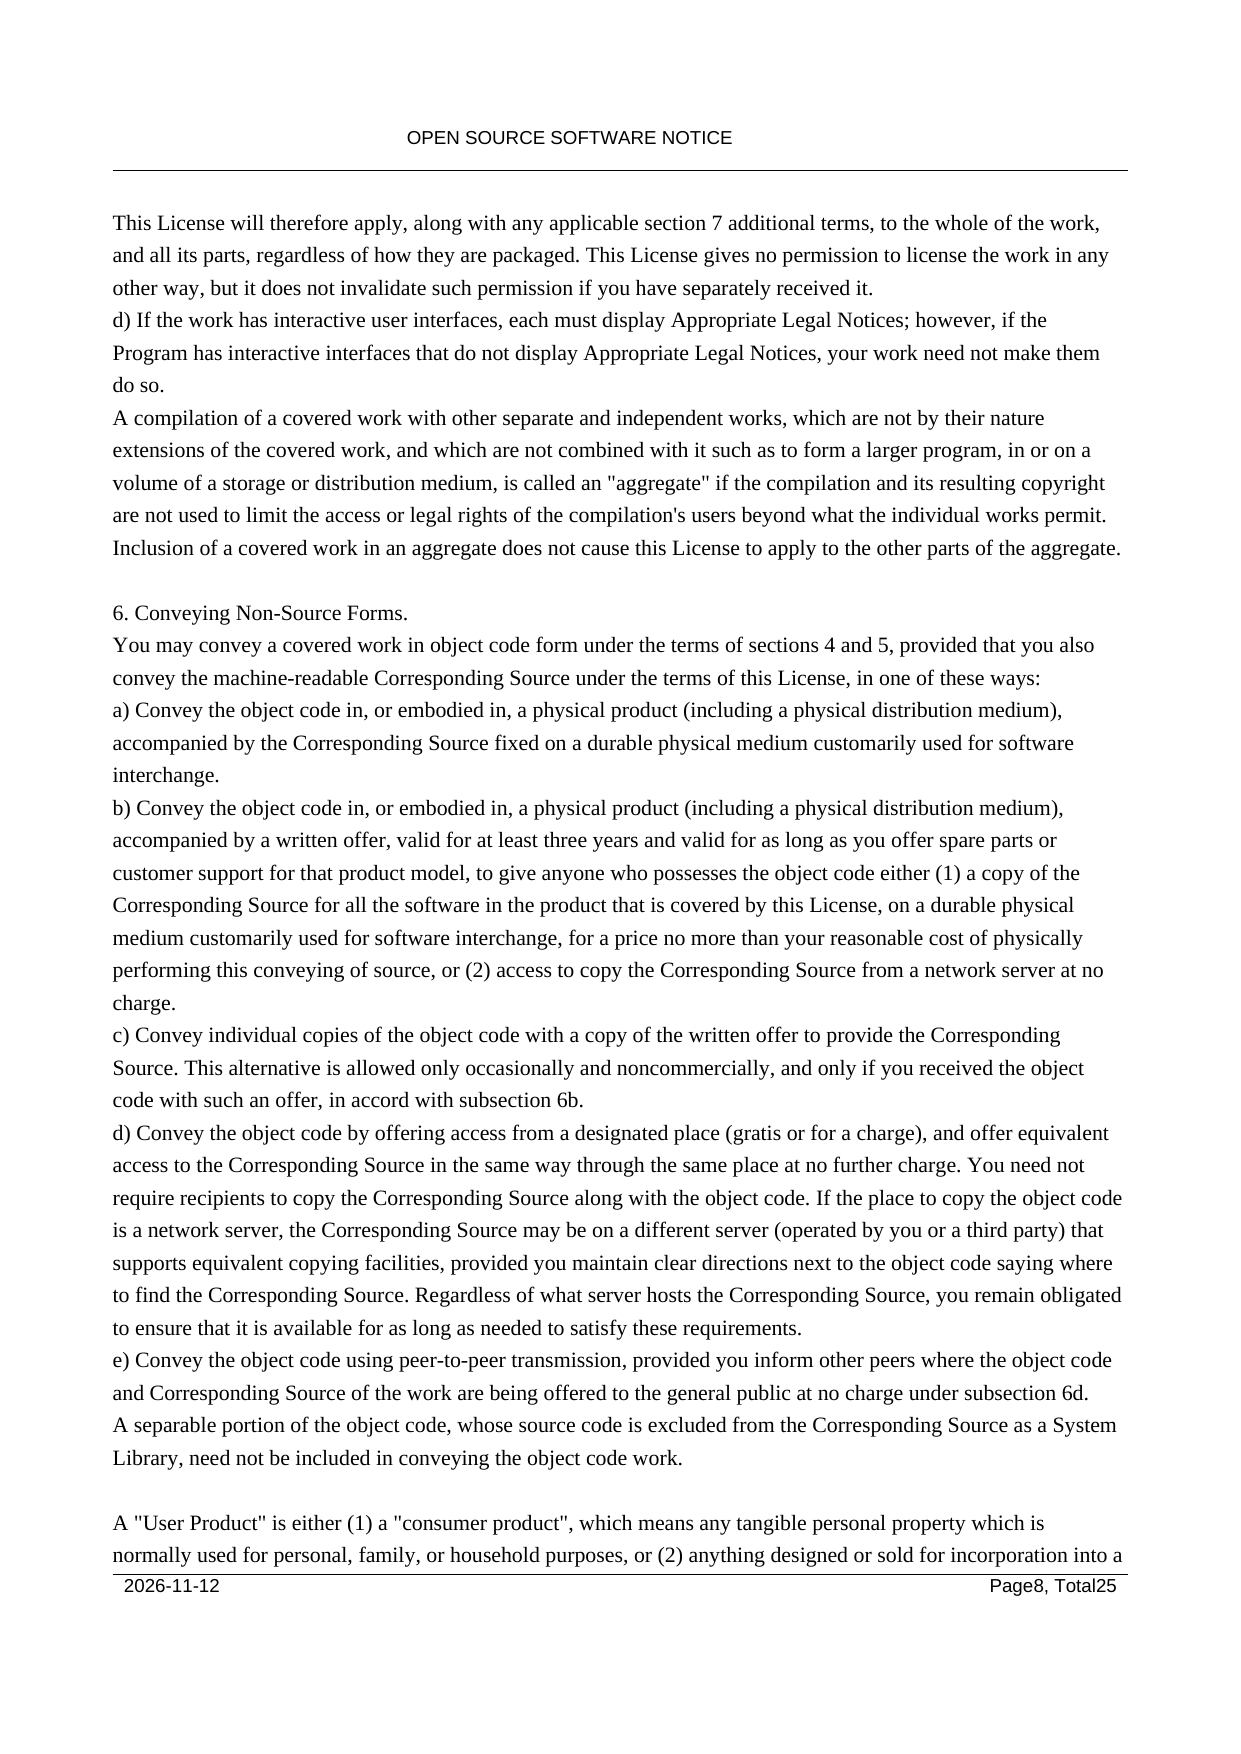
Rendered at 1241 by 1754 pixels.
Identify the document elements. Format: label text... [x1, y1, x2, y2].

text e) Convey the object code using peer-to-peer transmission, provided you inform other peers where the object code and Corresponding Source of the work are being offered to the general public at no charge under subsection 6d. [112, 1344, 1128, 1409]
text d) Convey the object code by offering access from a designated place (gratis or for a charge), and offer equivalent access to the Corresponding Source in the same way through the same place at no further charge. You need not require recipients to copy the Corresponding Source along with the object code. If the place to copy the object code is a network server, the Corresponding Source may be on a different server (operated by you or a third party) that supports equivalent copying facilities, provided you maintain clear directions next to the object code saying where to find the Corresponding Source. Regardless of what server hosts the Corresponding Source, you remain obligated to ensure that it is available for as long as needed to satisfy these requirements. [112, 1116, 1128, 1344]
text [112, 206, 1128, 304]
text a) Convey the object code in, or embodied in, a physical product (including a physical distribution medium), accompanied by the Corresponding Source fixed on a durable physical medium customarily used for software interchange. [112, 694, 1128, 791]
text A compilation of a covered work with other separate and independent works, which are not by their nature extensions of the covered work, and which are not combined with it such as to form a larger program, in or on a volume of a storage or distribution medium, is called an "aggregate" if the compilation and its resulting copyright are not used to limit the access or legal rights of the compilation's users beyond what the individual works permit. Inclusion of a covered work in an aggregate does not cause this License to apply to the other parts of the aggregate. [112, 401, 1128, 564]
text A separable portion of the object code, whose source code is excluded from the Corresponding Source as a System Library, need not be included in conveying the object code work. [112, 1409, 1128, 1474]
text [112, 1506, 1128, 1571]
text You may convey a covered work in object code form under the terms of sections 4 and 5, provided that you also convey the machine-readable Corresponding Source under the terms of this License, in one of these ways: [112, 629, 1128, 694]
text d) If the work has interactive user interfaces, each must display Appropriate Legal Notices; however, if the Program has interactive interfaces that do not display Appropriate Legal Notices, your work need not make them do so. [112, 304, 1128, 401]
text b) Convey the object code in, or embodied in, a physical product (including a physical distribution medium), accompanied by a written offer, valid for at least three years and valid for as long as you offer spare parts or customer support for that product model, to give anyone who possesses the object code either (1) a copy of the Corresponding Source for all the software in the product that is covered by this License, on a durable physical medium customarily used for software interchange, for a price no more than your reasonable cost of physically performing this conveying of source, or (2) access to copy the Corresponding Source from a network server at no charge. [112, 791, 1128, 1019]
text c) Convey individual copies of the object code with a copy of the written offer to provide the Corresponding Source. This alternative is allowed only occasionally and noncommercially, and only if you received the object code with such an offer, in accord with subsection 6b. [112, 1019, 1128, 1116]
text 6. Conveying Non-Source Forms. [112, 596, 1128, 629]
